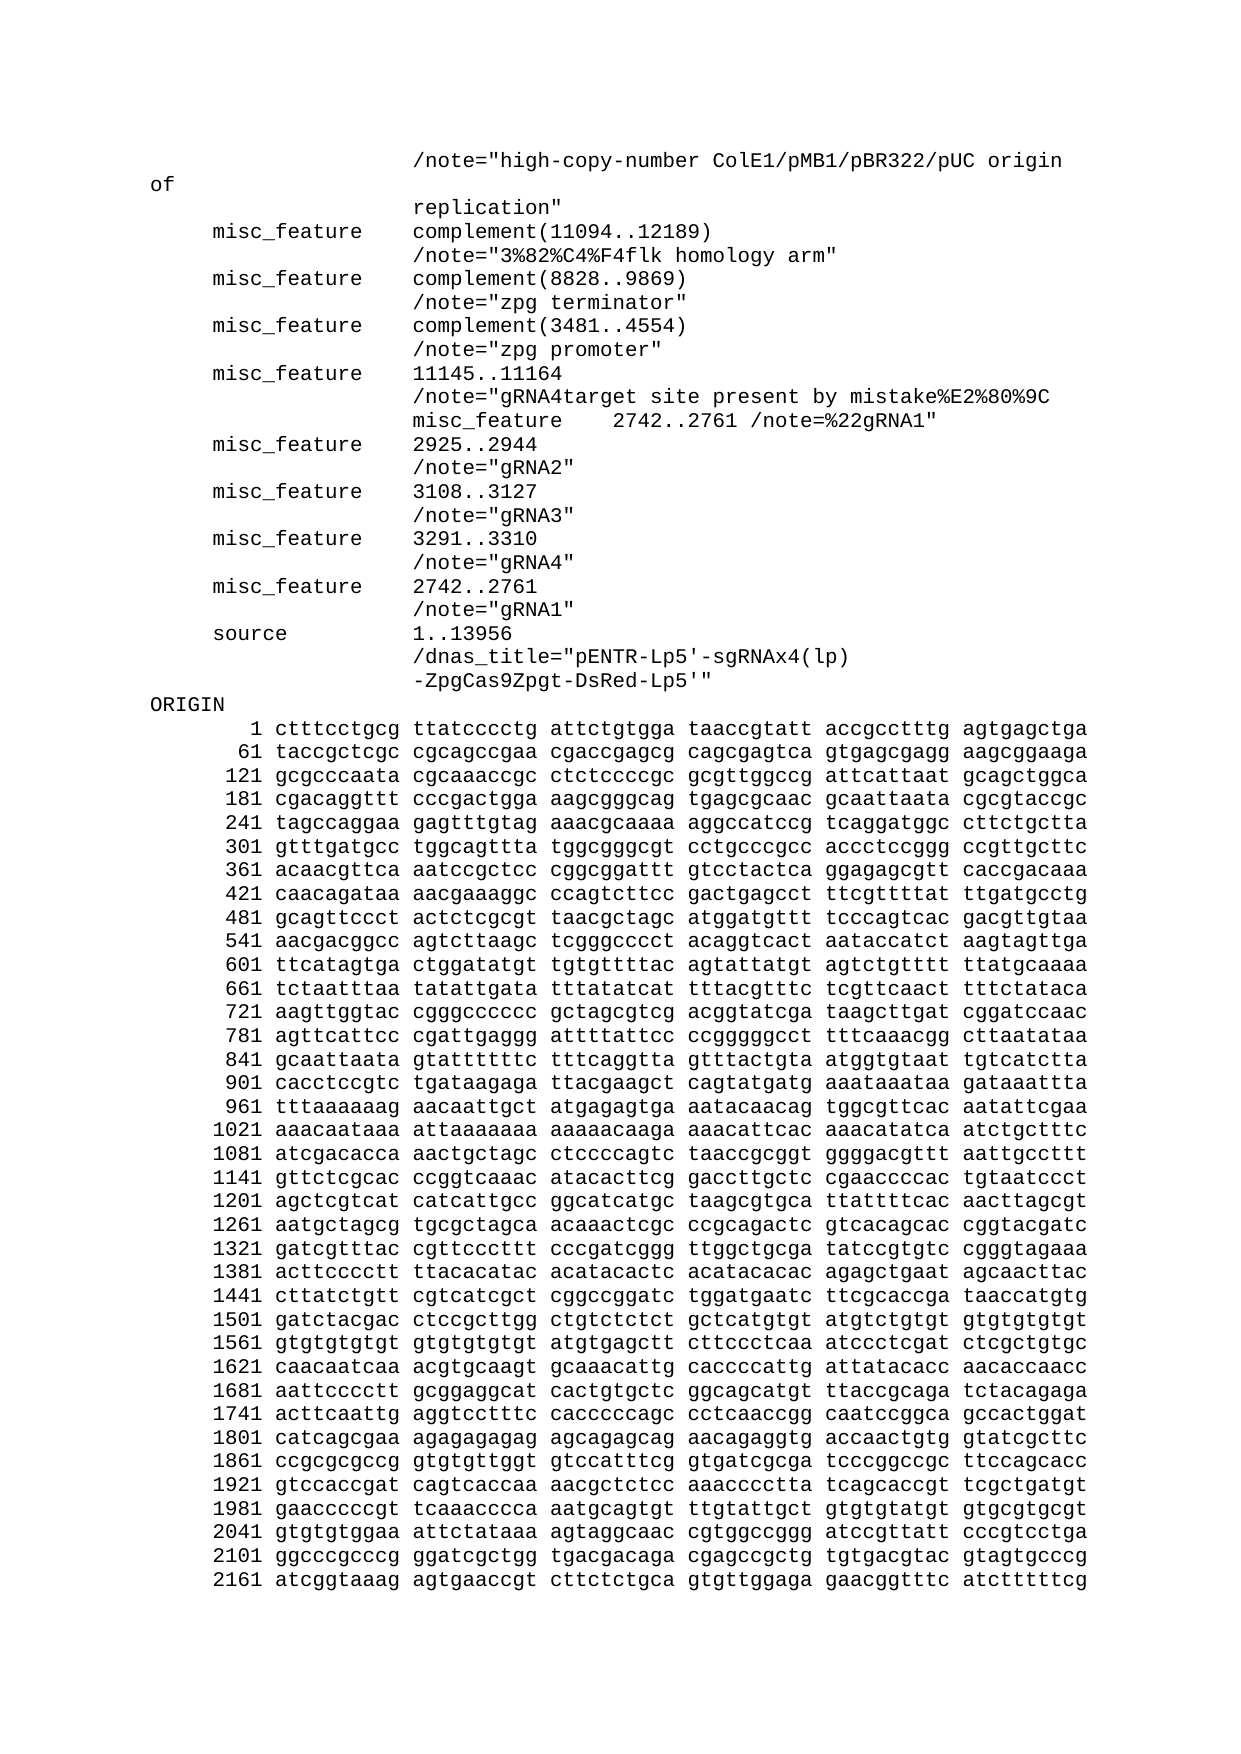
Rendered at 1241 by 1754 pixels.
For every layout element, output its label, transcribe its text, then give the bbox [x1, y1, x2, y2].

text /note="gRNA1" [150, 599, 1090, 623]
text 61 taccgctcgc cgcagccgaa cgaccgagcg cagcgagtca gtgagcgagg aagcggaaga [150, 741, 1090, 765]
text /dnas_title="pENTR-Lp5'-sgRNAx4(lp) [150, 647, 1090, 670]
text 361 acaacgttca aatccgctcc cggcggattt gtcctactca ggagagcgtt caccgacaaa [150, 859, 1090, 883]
text 301 gtttgatgcc tggcagttta tggcgggcgt cctgcccgcc accctccggg ccgttgcttc [150, 836, 1090, 859]
text misc_feature 11145..11164 [150, 363, 1090, 386]
text 1861 ccgcgcgccg gtgtgttggt gtccatttcg gtgatcgcga tcccggccgc ttccagcacc [150, 1451, 1090, 1474]
text 961 tttaaaaaag aacaattgct atgagagtga aatacaacag tggcgttcac aatattcgaa [150, 1096, 1090, 1119]
text 1141 gttctcgcac ccggtcaaac atacacttcg gaccttgctc cgaaccccac tgtaatccct [150, 1167, 1090, 1190]
text 481 gcagttccct actctcgcgt taacgctagc atggatgttt tcccagtcac gacgttgtaa [150, 907, 1090, 930]
text /note="zpg terminator" [150, 292, 1090, 316]
text 1561 gtgtgtgtgt gtgtgtgtgt atgtgagctt cttccctcaa atccctcgat ctcgctgtgc [150, 1332, 1090, 1356]
text misc_feature complement(3481..4554) [150, 316, 1090, 339]
text 721 aagttggtac cgggcccccc gctagcgtcg acggtatcga taagcttgat cggatccaac [150, 1001, 1090, 1025]
text 1321 gatcgtttac cgttcccttt cccgatcggg ttggctgcga tatccgtgtc cgggtagaaa [150, 1238, 1090, 1261]
text 601 ttcatagtga ctggatatgt tgtgttttac agtattatgt agtctgtttt ttatgcaaaa [150, 954, 1090, 978]
text 1201 agctcgtcat catcattgcc ggcatcatgc taagcgtgca ttattttcac aacttagcgt [150, 1190, 1090, 1214]
text 241 tagccaggaa gagtttgtag aaacgcaaaa aggccatccg tcaggatggc cttctgctta [150, 812, 1090, 836]
text 1981 gaacccccgt tcaaacccca aatgcagtgt ttgtattgct gtgtgtatgt gtgcgtgcgt [150, 1498, 1090, 1521]
text misc_feature 3108..3127 [150, 481, 1090, 505]
text 1381 acttcccctt ttacacatac acatacactc acatacacac agagctgaat agcaacttac [150, 1261, 1090, 1285]
text /note="zpg promoter" [150, 339, 1090, 363]
text 1081 atcgacacca aactgctagc ctccccagtc taaccgcggt ggggacgttt aattgccttt [150, 1143, 1090, 1167]
text 1 ctttcctgcg ttatcccctg attctgtgga taaccgtatt accgcctttg agtgagctga [150, 717, 1090, 741]
text 181 cgacaggttt cccgactgga aagcgggcag tgagcgcaac gcaattaata cgcgtaccgc [150, 788, 1090, 812]
text 541 aacgacggcc agtcttaagc tcgggcccct acaggtcact aataccatct aagtagttga [150, 930, 1090, 954]
text replication" [150, 197, 1090, 221]
text /note="3%82%C4%F4flk homology arm" [150, 244, 1090, 268]
text 661 tctaatttaa tatattgata tttatatcat tttacgtttc tcgttcaact tttctataca [150, 978, 1090, 1001]
text 2161 atcggtaaag agtgaaccgt cttctctgca gtgttggaga gaacggtttc atctttttcg [150, 1569, 1090, 1592]
text /note="gRNA2" [150, 457, 1090, 481]
text /note="gRNA3" [150, 505, 1090, 528]
text -ZpgCas9Zpgt-DsRed-Lp5'" [150, 670, 1090, 694]
text 2101 ggcccgcccg ggatcgctgg tgacgacaga cgagccgctg tgtgacgtac gtagtgcccg [150, 1545, 1090, 1569]
text 781 agttcattcc cgattgaggg attttattcc ccgggggcct tttcaaacgg cttaatataa [150, 1025, 1090, 1048]
text ORIGIN [150, 694, 1090, 717]
text 121 gcgcccaata cgcaaaccgc ctctccccgc gcgttggccg attcattaat gcagctggca [150, 765, 1090, 788]
text 2041 gtgtgtggaa attctataaa agtaggcaac cgtggccggg atccgttatt cccgtcctga [150, 1521, 1090, 1545]
text /note="high-copy-number ColE1/pMB1/pBR322/pUC origin of [150, 150, 1090, 197]
text 901 cacctccgtc tgataagaga ttacgaagct cagtatgatg aaataaataa gataaattta [150, 1072, 1090, 1096]
text 1021 aaacaataaa attaaaaaaa aaaaacaaga aaacattcac aaacatatca atctgctttc [150, 1119, 1090, 1143]
text misc_feature 2742..2761 [150, 576, 1090, 599]
text 841 gcaattaata gtattttttc tttcaggtta gtttactgta atggtgtaat tgtcatctta [150, 1048, 1090, 1072]
text 1621 caacaatcaa acgtgcaagt gcaaacattg caccccattg attatacacc aacaccaacc [150, 1356, 1090, 1379]
text 1261 aatgctagcg tgcgctagca acaaactcgc ccgcagactc gtcacagcac cggtacgatc [150, 1214, 1090, 1238]
text 1921 gtccaccgat cagtcaccaa aacgctctcc aaacccctta tcagcaccgt tcgctgatgt [150, 1474, 1090, 1498]
text misc_feature complement(11094..12189) [150, 221, 1090, 244]
text misc_feature 2925..2944 [150, 434, 1090, 457]
text 421 caacagataa aacgaaaggc ccagtcttcc gactgagcct ttcgttttat ttgatgcctg [150, 883, 1090, 907]
text 1501 gatctacgac ctccgcttgg ctgtctctct gctcatgtgt atgtctgtgt gtgtgtgtgt [150, 1309, 1090, 1332]
text source 1..13956 [150, 623, 1090, 647]
text misc_feature complement(8828..9869) [150, 268, 1090, 292]
text 1801 catcagcgaa agagagagag agcagagcag aacagaggtg accaactgtg gtatcgcttc [150, 1427, 1090, 1451]
text 1681 aattcccctt gcggaggcat cactgtgctc ggcagcatgt ttaccgcaga tctacagaga [150, 1379, 1090, 1403]
text 1741 acttcaattg aggtcctttc cacccccagc cctcaaccgg caatccggca gccactggat [150, 1403, 1090, 1427]
text misc_feature 2742..2761 /note=%22gRNA1" [150, 410, 1090, 434]
text /note="gRNA4" [150, 552, 1090, 576]
text /note="gRNA4target site present by mistake%E2%80%9C [150, 386, 1090, 410]
text misc_feature 3291..3310 [150, 528, 1090, 552]
text 1441 cttatctgtt cgtcatcgct cggccggatc tggatgaatc ttcgcaccga taaccatgtg [150, 1285, 1090, 1309]
